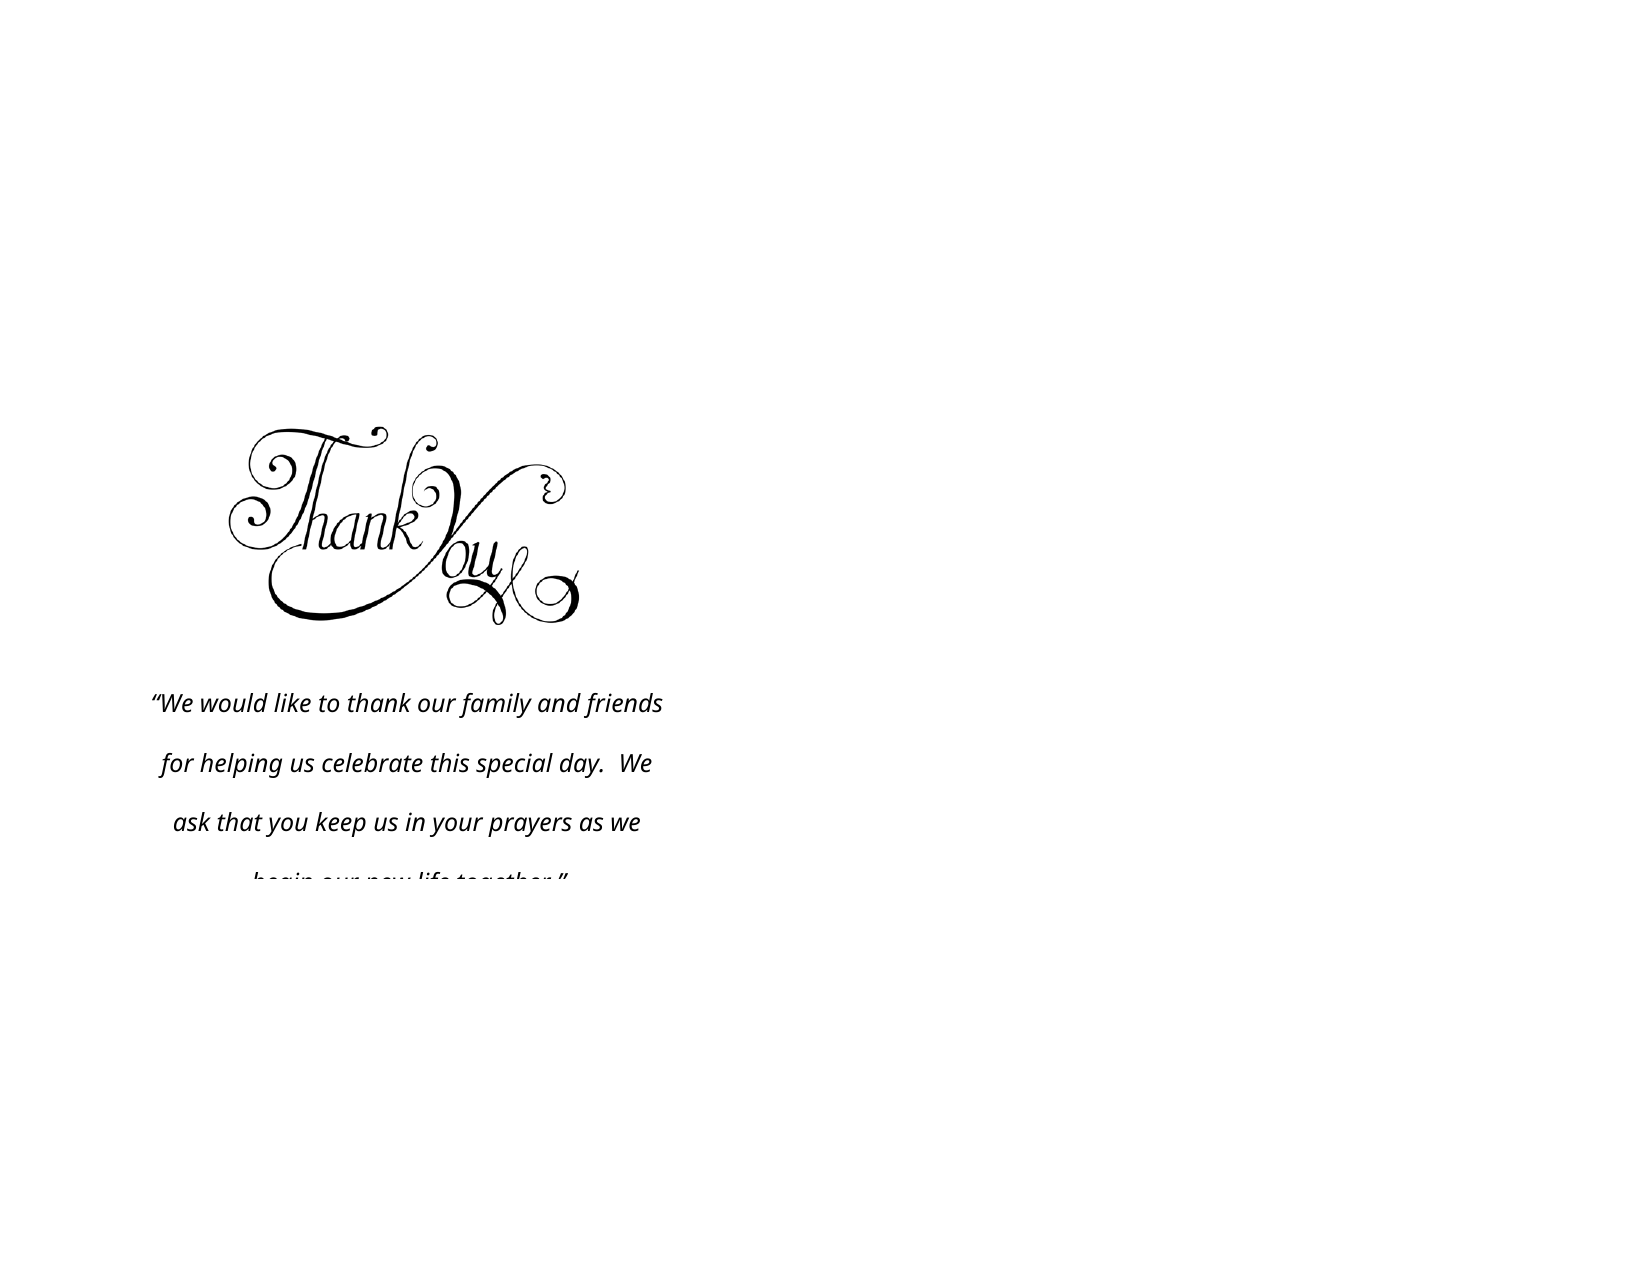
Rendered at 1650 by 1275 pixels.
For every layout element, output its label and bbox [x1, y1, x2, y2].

picture [216, 412, 589, 634]
